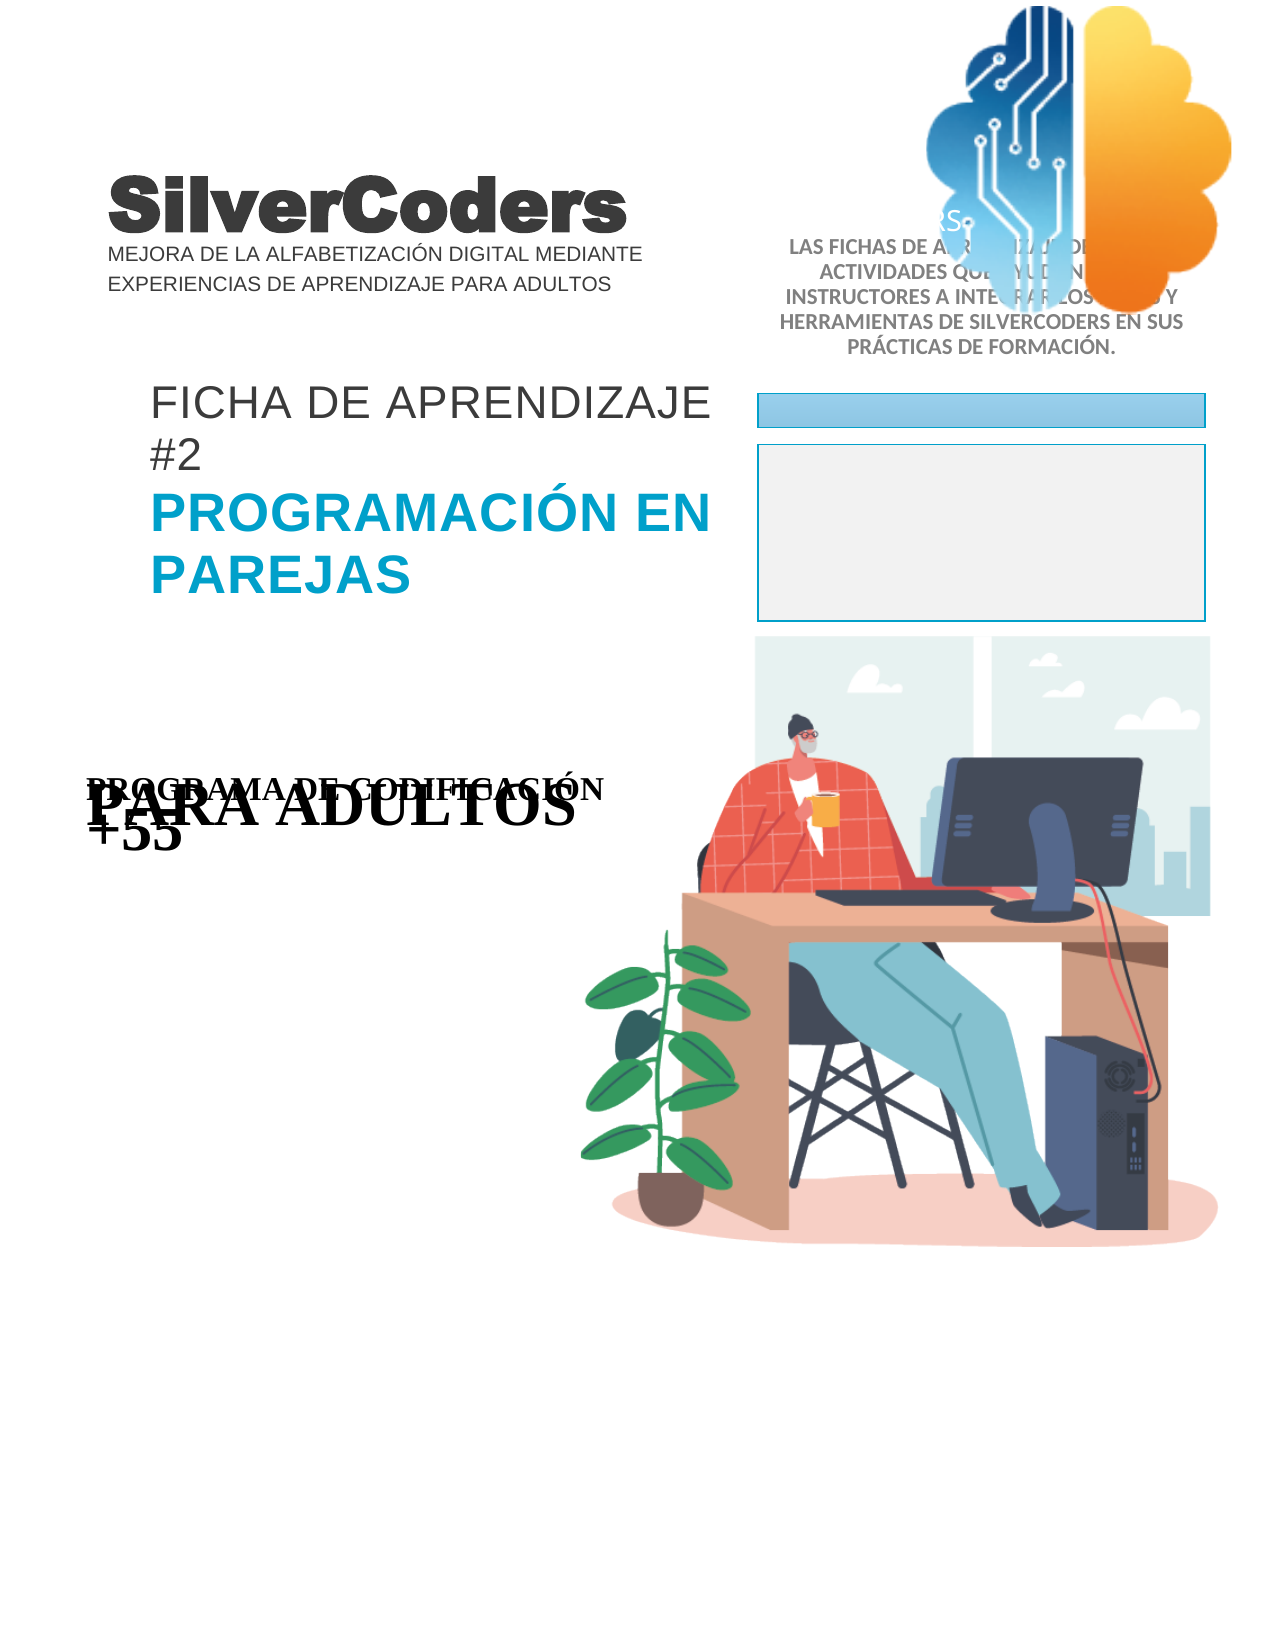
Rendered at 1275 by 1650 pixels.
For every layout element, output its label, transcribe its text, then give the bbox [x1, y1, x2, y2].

picture [926, 6, 1232, 315]
subtitle FICHA De Aprendizaje #2 PROGRAMACIÓN EN PAREJAS [150, 375, 1125, 605]
picture [580, 636, 1219, 1247]
